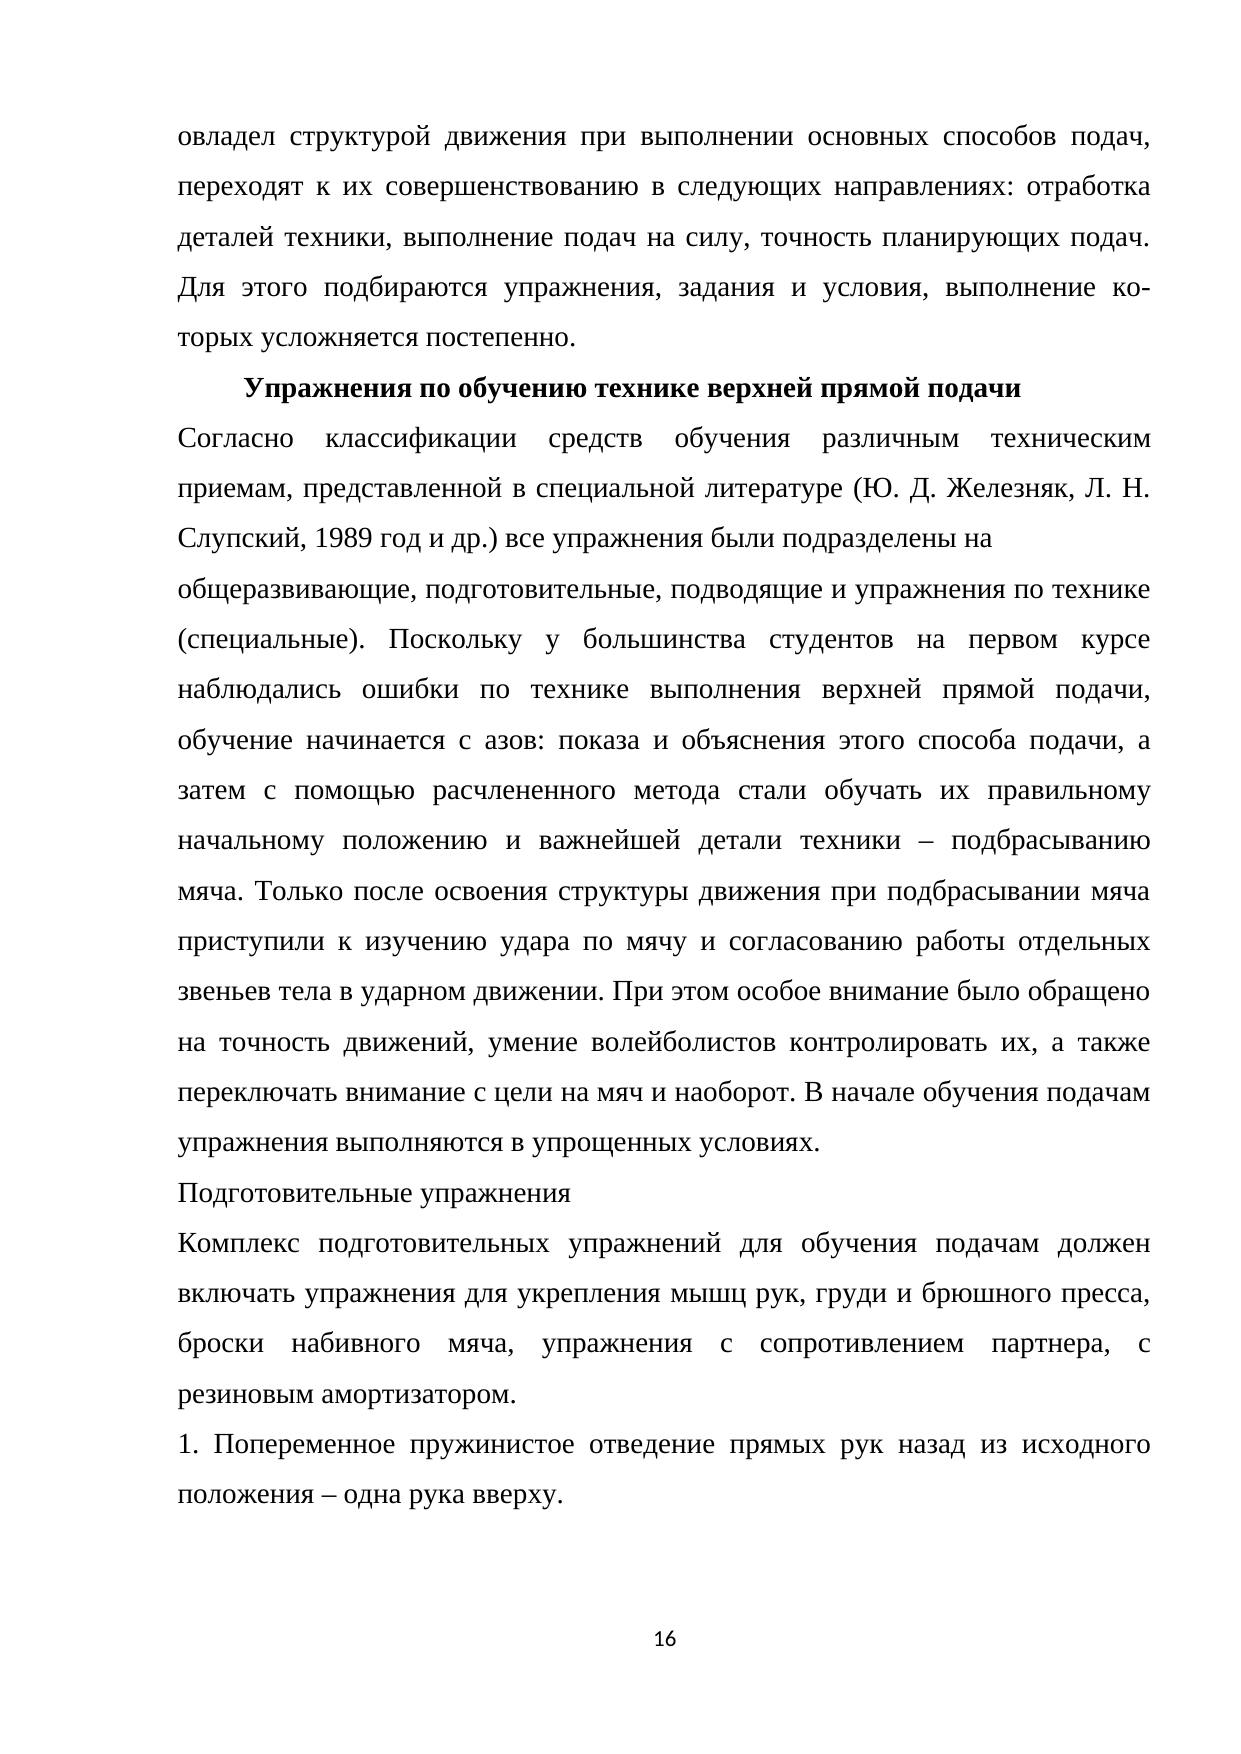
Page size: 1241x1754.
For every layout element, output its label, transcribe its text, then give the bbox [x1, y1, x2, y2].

text Комплекс подготовительных упражнений для обучения подачам должен включать упражнения для укрепления мышц рук, груди и брюшного пресса, броски набивного мяча, упражнения с сопротивлением партнера, с резиновым амортизатором. [177, 1225, 1152, 1409]
text Согласно классификации средств обучения различным техническим приемам, представленной в специальной литературе (Ю. Д. Железняк, Л. Н. Слупский, 1989 год и др.) все упражнения были подразделены на [177, 420, 1152, 554]
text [177, 118, 1152, 353]
text общеразвивающие, подготовительные, подводящие и упражнения по технике (специальные). Поскольку у большинства студентов на первом курсе наблюдались ошибки по технике выполнения верхней прямой подачи, обучение начинается с азов: показа и объяснения этого способа подачи, а затем с помощью расчлененного метода стали обучать их правильному начальному положению и важнейшей детали техники – подбрасыванию мяча. Только после освоения структуры движения при подбрасывании мяча приступили к изучению удара по мячу и согласованию работы отдельных звеньев тела в ударном движении. При этом особое внимание было обращено на точность движений, умение волейболистов контролировать их, а также переключать внимание с цели на мяч и наоборот. В начале обучения подачам упражнения выполняются в упрощенных условиях. [177, 571, 1152, 1158]
text Подготовительные упражнения [177, 1175, 1152, 1208]
text 1. Попеременное пружинистое отведение прямых рук назад из исходного положения – одна рука вверху. [177, 1426, 1152, 1510]
text Упражнения по обучению технике верхней прямой подачи [177, 370, 1152, 403]
